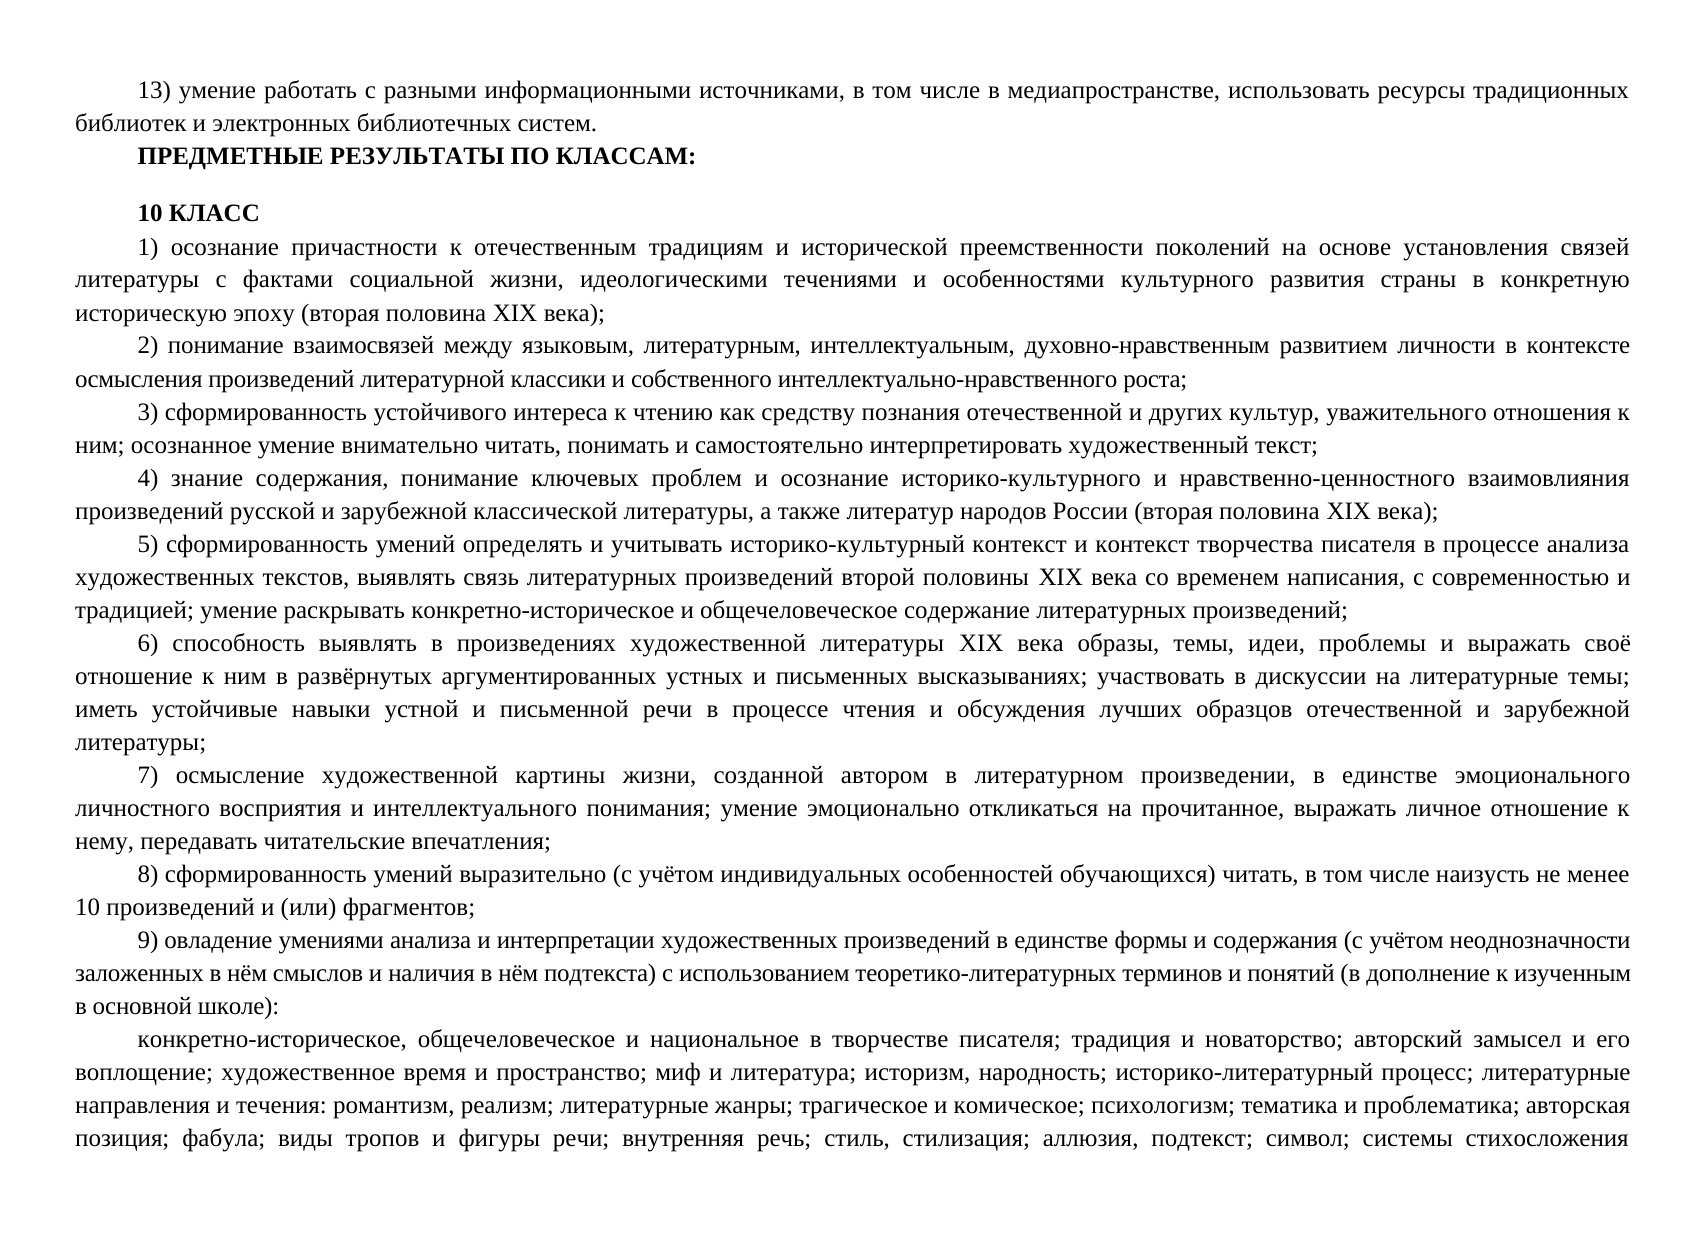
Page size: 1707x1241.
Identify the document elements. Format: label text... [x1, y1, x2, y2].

text 7) осмысление художественной картины жизни, созданной автором в литературном произведении, в единстве эмоционального личностного восприятия и интеллектуального понимания; умение эмоционально откликаться на прочитанное, выражать личное отношение к нему, передавать читательские впечатления; [75, 760, 1632, 855]
text 3) сформированность устойчивого интереса к чтению как средству познания отечественной и других культур, уважительного отношения к ним; осознанное умение внимательно читать, понимать и самостоятельно интерпретировать художественный текст; [75, 397, 1632, 458]
text 2) понимание взаимосвязей между языковым, литературным, интеллектуальным, духовно-нравственным развитием личности в контексте осмысления произведений литературной классики и собственного интеллектуально-нравственного роста; [75, 331, 1632, 392]
text 10 КЛАСС [75, 198, 1632, 227]
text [75, 1024, 1632, 1152]
text 6) способность выявлять в произведениях художественной литературы XIX века образы, темы, идеи, проблемы и выражать своё отношение к ним в развёрнутых аргументированных устных и письменных высказываниях; участвовать в дискуссии на литературные темы; иметь устойчивые навыки устной и письменной речи в процессе чтения и обсуждения лучших образцов отечественной и зарубежной литературы; [75, 628, 1632, 756]
text ПРЕДМЕТНЫЕ РЕЗУЛЬТАТЫ ПО КЛАССАМ: [75, 141, 1632, 170]
text 5) сформированность умений определять и учитывать историко-культурный контекст и контекст творчества писателя в процессе анализа художественных текстов, выявлять связь литературных произведений второй половины XIX века со временем написания, с современностью и традицией; умение раскрывать конкретно-историческое и общечеловеческое содержание литературных произведений; [75, 529, 1632, 623]
text 4) знание содержания, понимание ключевых проблем и осознание историко-культурного и нравственно-ценностного взаимовлияния произведений русской и зарубежной классической литературы, а также литератур народов России (вторая половина XIX века); [75, 463, 1632, 524]
text 13) умение работать с разными информационными источниками, в том числе в медиапространстве, использовать ресурсы традиционных библиотек и электронных библиотечных систем. [75, 75, 1632, 137]
text 1) осознание причастности к отечественным традициям и исторической преемственности поколений на основе установления связей литературы с фактами социальной жизни, идеологическими течениями и особенностями культурного развития страны в конкретную историческую эпоху (вторая половина XIX века); [75, 232, 1632, 326]
text 8) сформированность умений выразительно (с учётом индивидуальных особенностей обучающихся) читать, в том числе наизусть не менее 10 произведений и (или) фрагментов; [75, 859, 1632, 921]
text 9) овладение умениями анализа и интерпретации художественных произведений в единстве формы и содержания (с учётом неоднозначности заложенных в нём смыслов и наличия в нём подтекста) с использованием теоретико-литературных терминов и понятий (в дополнение к изученным в основной школе): [75, 925, 1632, 1020]
